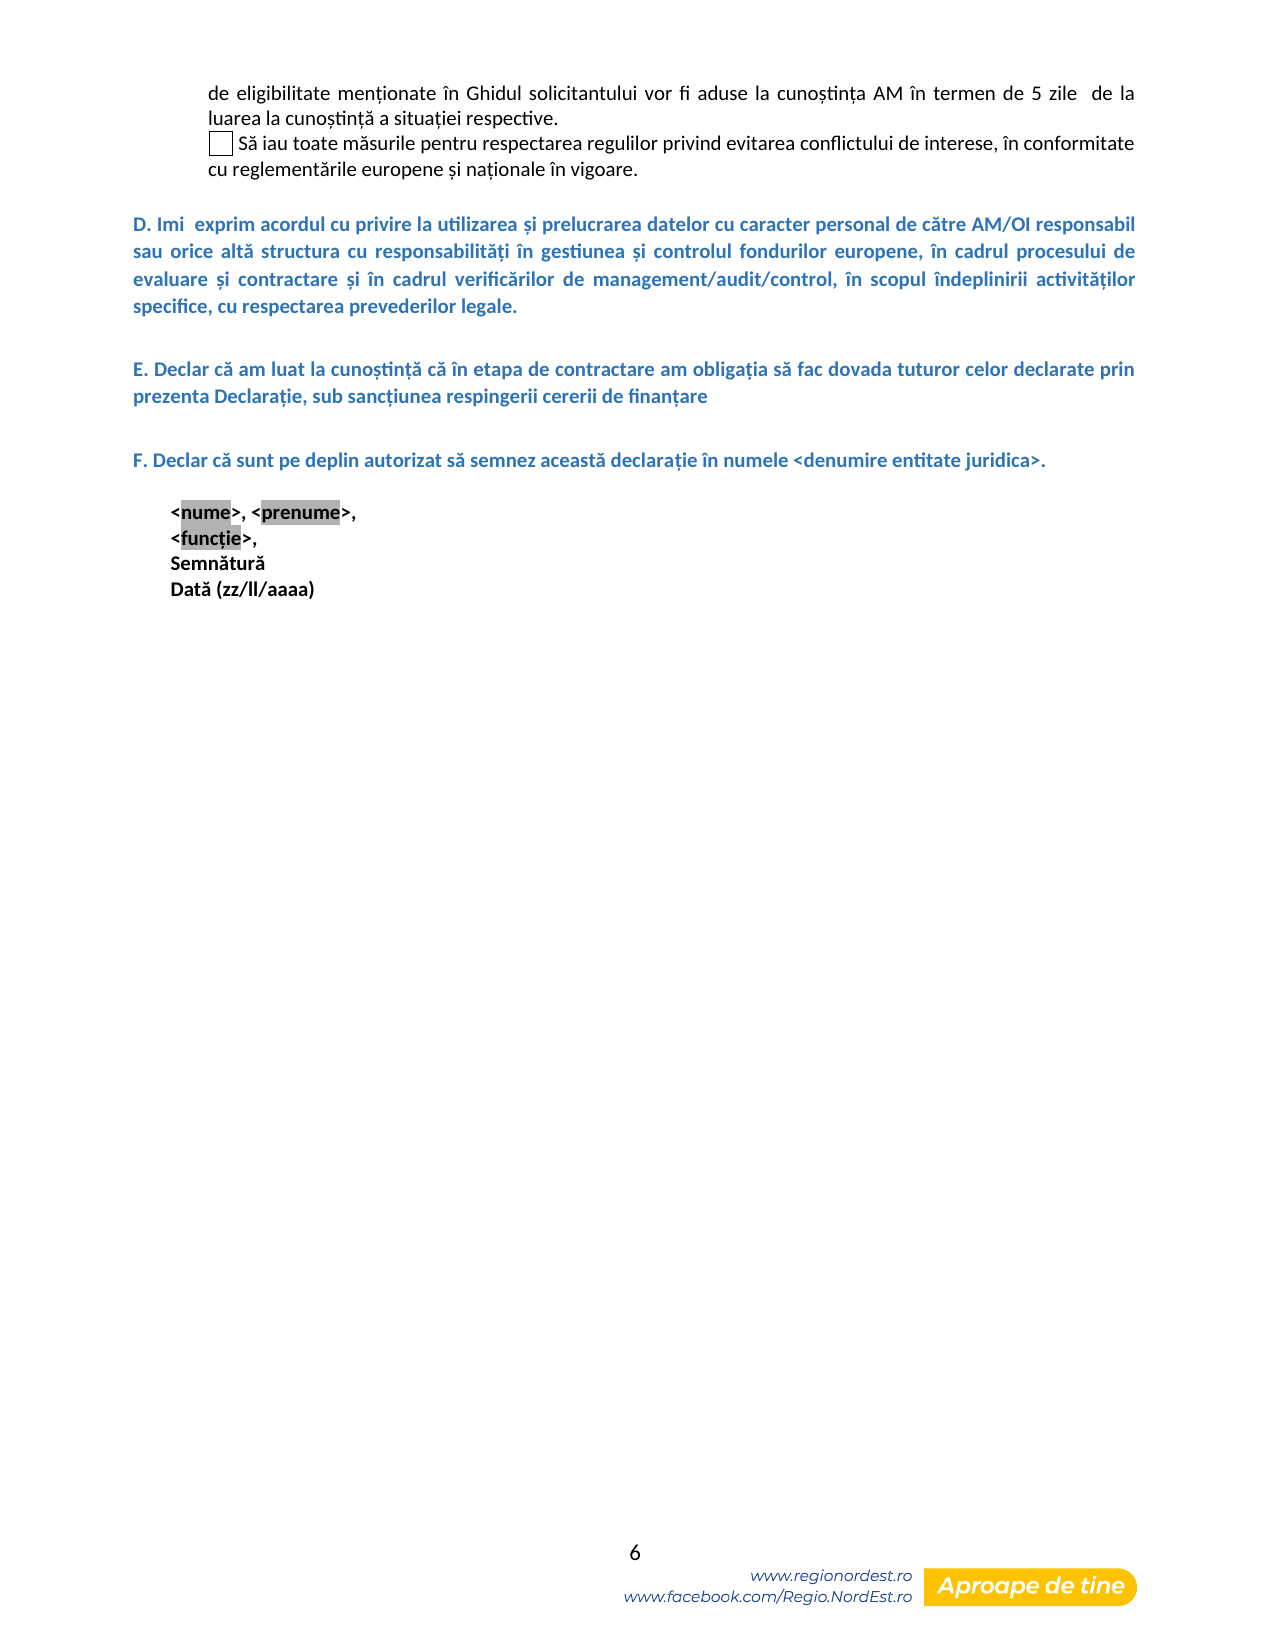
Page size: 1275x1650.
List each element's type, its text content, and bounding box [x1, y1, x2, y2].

list <nume>, <prenume>, [170, 499, 1137, 525]
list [208, 80, 1137, 131]
subtitle D. Imi exprim acordul cu privire la utilizarea şi prelucrarea datelor cu caracter personal de către AM/OI responsabil sau orice altă structura cu responsabilități în gestiunea și controlul fondurilor europene, în cadrul procesului de evaluare și contractare și în cadrul verificărilor de management/audit/control, în scopul îndeplinirii activităților specifice, cu respectarea prevederilor legale. [133, 211, 1137, 318]
list Să iau toate măsurile pentru respectarea regulilor privind evitarea conflictului de interese, în conformitate cu reglementările europene și naționale în vigoare. [208, 131, 1137, 181]
list Dată (zz/ll/aaaa) [170, 576, 1137, 601]
subtitle F. Declar că sunt pe deplin autorizat să semnez această declaraţie în numele <denumire entitate juridica>. [133, 447, 1137, 472]
list <funcție>, [241, 525, 1137, 550]
subtitle E. Declar că am luat la cunoștință că în etapa de contractare am obligația să fac dovada tuturor celor declarate prin prezenta Declarație, sub sancțiunea respingerii cererii de finanțare [133, 356, 1137, 409]
list Semnătură [170, 550, 1137, 576]
